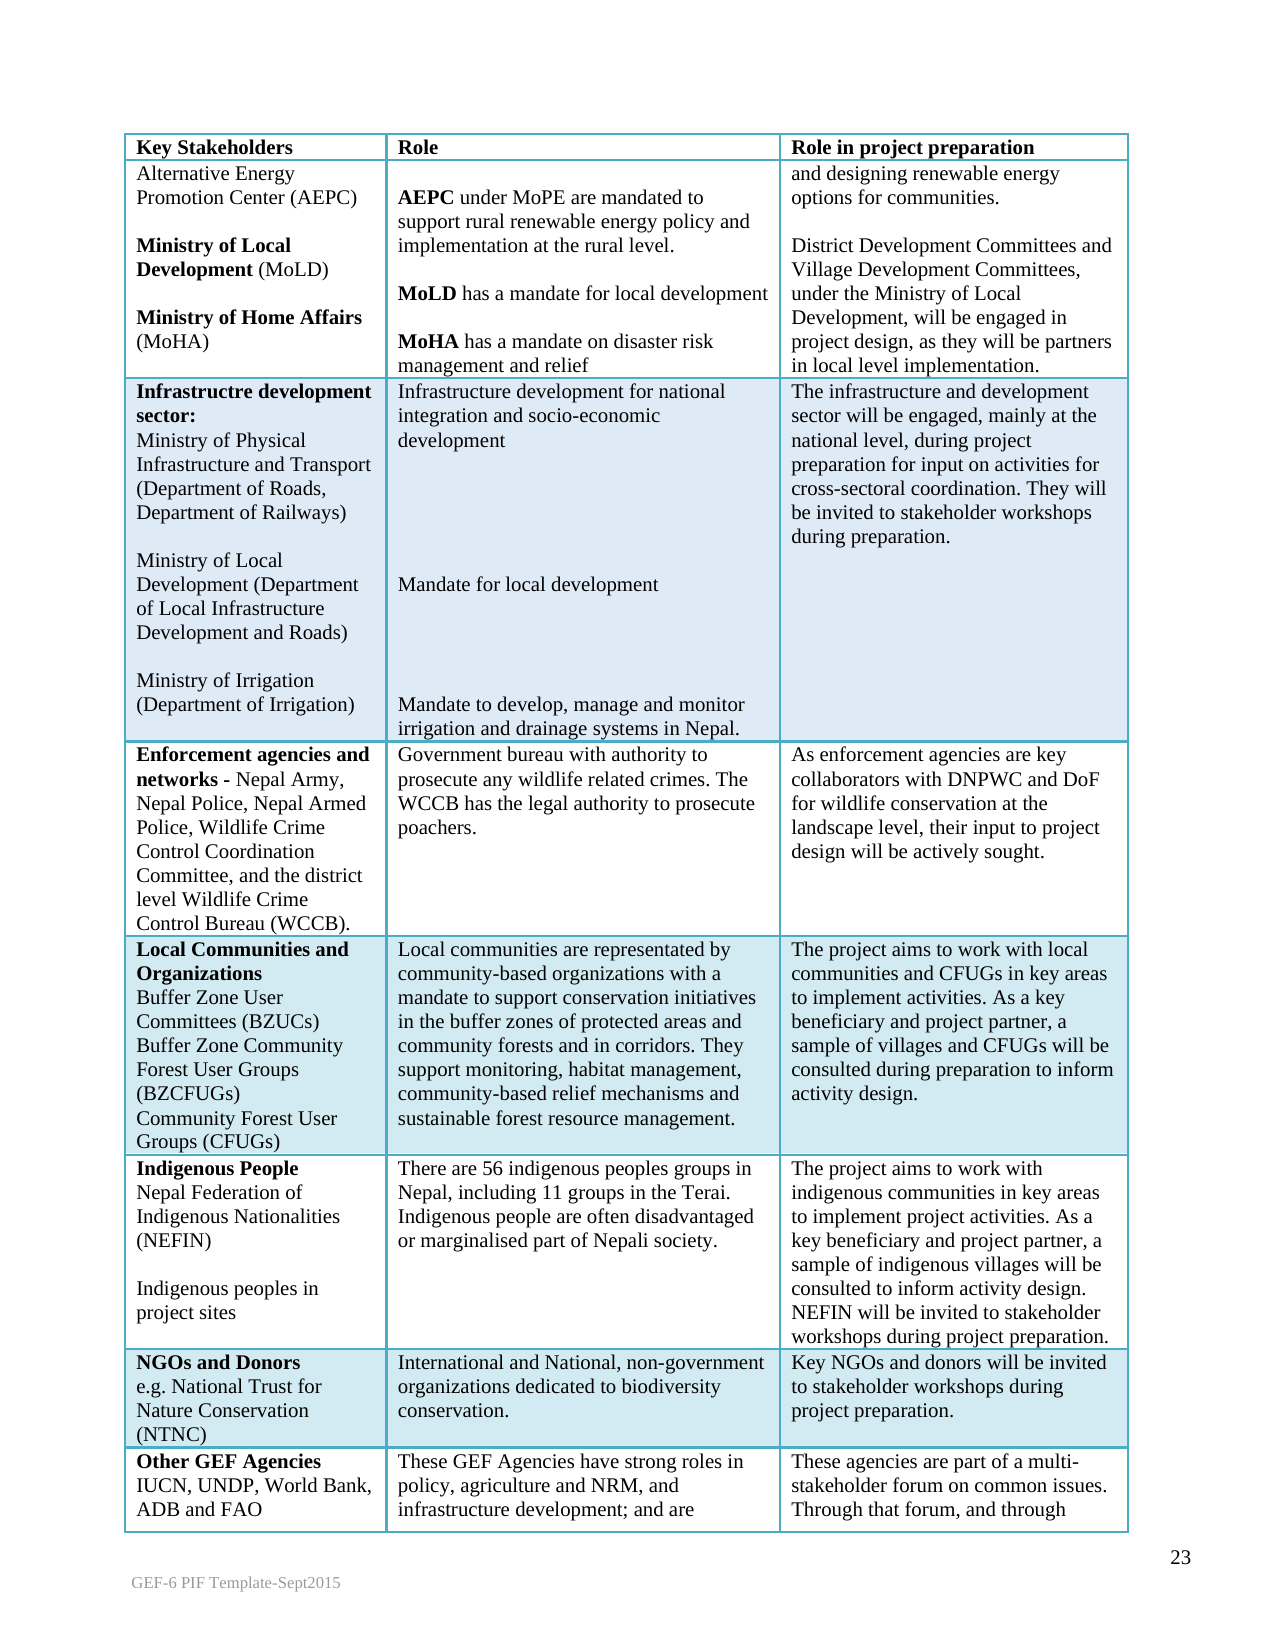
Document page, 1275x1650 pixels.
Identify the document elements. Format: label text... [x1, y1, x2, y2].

table_header Role in project preparation [781, 135, 1127, 159]
table_cell The project aims to work with indigenous communities in key areas to implement project activities. As a key beneficiary and project partner, a sample of indigenous villages will be consulted to inform activity design. NEFIN will be invited to stakeholder workshops during project preparation. [781, 1156, 1127, 1348]
table_cell Key NGOs and donors will be invited to stakeholder workshops during project preparation. [781, 1350, 1127, 1446]
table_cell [126, 161, 385, 377]
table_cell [781, 161, 1127, 377]
table_cell There are 56 indigenous peoples groups in Nepal, including 11 groups in the Terai. Indigenous people are often disadvantaged or marginalised part of Nepali society. [388, 1156, 779, 1348]
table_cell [388, 161, 779, 377]
table_cell NGOs and Donors e.g. National Trust for Nature Conservation (NTNC) [126, 1350, 385, 1446]
table_cell International and National, non-government organizations dedicated to biodiversity conservation. [388, 1350, 779, 1446]
table_header Key Stakeholders [126, 135, 385, 159]
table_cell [388, 1449, 779, 1531]
table_cell Infrastructure development for national integration and socio-economic development Mandate for local development Mandate to develop, manage and monitor irrigation and drainage systems in Nepal. [388, 379, 779, 740]
table_cell The project aims to work with local communities and CFUGs in key areas to implement activities. As a key beneficiary and project partner, a sample of villages and CFUGs will be consulted during preparation to inform activity design. [781, 937, 1127, 1153]
table_cell The infrastructure and development sector will be engaged, mainly at the national level, during project preparation for input on activities for cross-sectoral coordination. They will be invited to stakeholder workshops during preparation. [781, 379, 1127, 740]
table_cell Infrastructre development sector: Ministry of Physical Infrastructure and Transport (Department of Roads, Department of Railways) Ministry of Local Development (Department of Local Infrastructure Development and Roads) Ministry of Irrigation (Department of Irrigation) [126, 379, 385, 740]
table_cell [781, 1449, 1127, 1531]
table_cell Indigenous People Nepal Federation of Indigenous Nationalities (NEFIN) Indigenous peoples in project sites [126, 1156, 385, 1348]
table_cell Local Communities and Organizations Buffer Zone User Committees (BZUCs) Buffer Zone Community Forest User Groups (BZCFUGs) Community Forest User Groups (CFUGs) [126, 937, 385, 1153]
table_cell Local communities are representated by community-based organizations with a mandate to support conservation initiatives in the buffer zones of protected areas and community forests and in corridors. They support monitoring, habitat management, community-based relief mechanisms and sustainable forest resource management. [388, 937, 779, 1153]
table_header Role [388, 135, 779, 159]
table_cell As enforcement agencies are key collaborators with DNPWC and DoF for wildlife conservation at the landscape level, their input to project design will be actively sought. [781, 743, 1127, 935]
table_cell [126, 1449, 385, 1531]
table_cell Enforcement agencies and networks - Nepal Army, Nepal Police, Nepal Armed Police, Wildlife Crime Control Coordination Committee, and the district level Wildlife Crime Control Bureau (WCCB). [126, 743, 385, 935]
table_cell Government bureau with authority to prosecute any wildlife related crimes. The WCCB has the legal authority to prosecute poachers. [388, 743, 779, 935]
